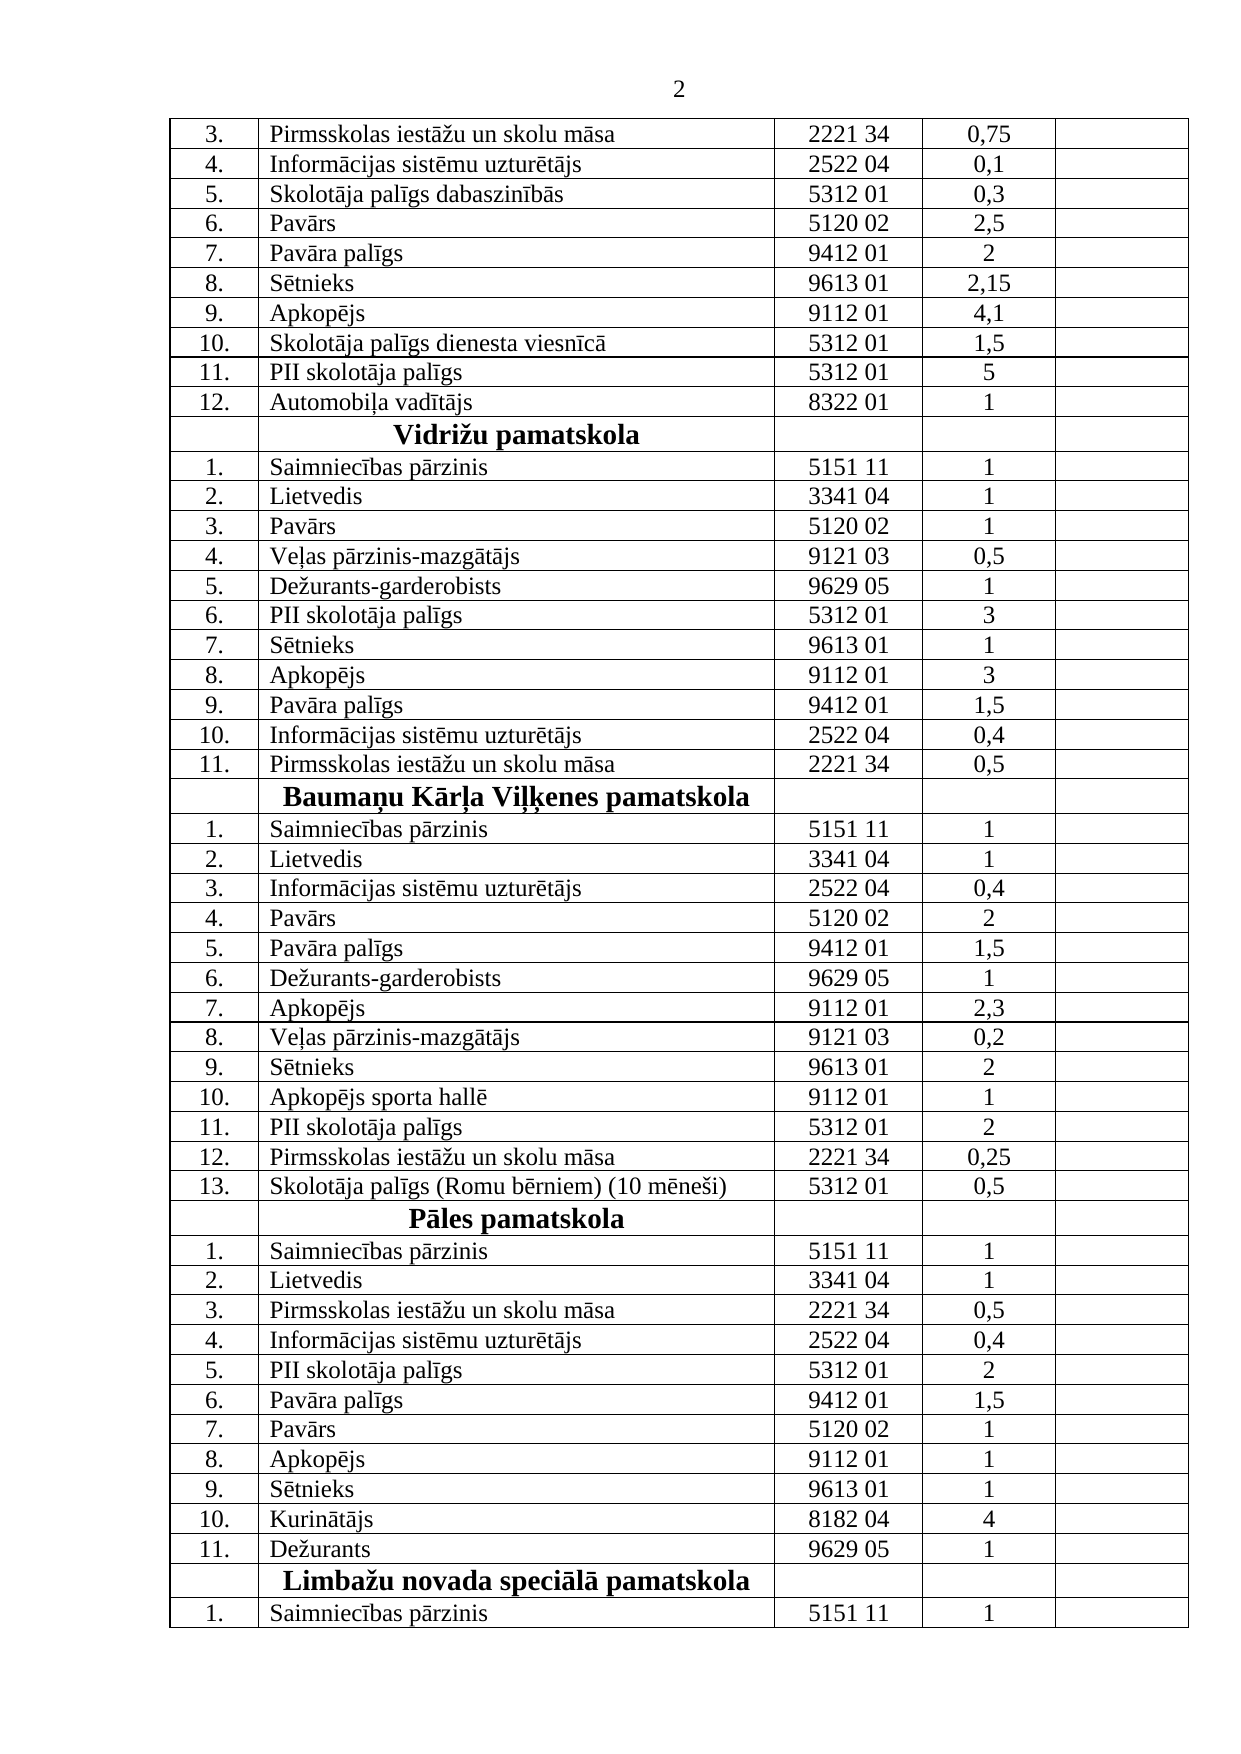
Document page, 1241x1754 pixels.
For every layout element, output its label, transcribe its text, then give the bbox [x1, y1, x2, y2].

table_cell 2221 34 [775, 1142, 922, 1170]
table_cell 2522 04 [775, 874, 922, 902]
table_cell 9112 01 [775, 1444, 922, 1473]
table_cell [1056, 630, 1188, 659]
table_cell 2 [923, 903, 1055, 932]
table_cell 9112 01 [775, 1082, 922, 1111]
table_cell 0,5 [923, 750, 1055, 778]
table_cell 2221 34 [775, 750, 922, 778]
table_cell 0,2 [923, 1023, 1055, 1051]
table_cell [1056, 452, 1188, 480]
table_cell 0,1 [923, 149, 1055, 178]
table_cell Dežurants [259, 1534, 774, 1562]
table_cell [1056, 1142, 1188, 1170]
table_cell 1 [923, 630, 1055, 659]
table_cell 1 [923, 387, 1055, 416]
table_cell 2. [171, 481, 258, 510]
table_cell Pavāra palīgs [259, 238, 774, 267]
table_cell Veļas pārzinis-mazgātājs [259, 541, 774, 570]
table_cell 2. [171, 1266, 258, 1294]
table_cell [171, 1201, 258, 1235]
table_cell [1056, 268, 1188, 297]
table_cell [171, 417, 258, 451]
table_cell [923, 417, 1055, 451]
table_cell 5. [171, 179, 258, 207]
table_cell 0,75 [923, 119, 1055, 148]
table_cell [1056, 779, 1188, 813]
table_cell [1056, 1474, 1188, 1503]
table_cell 6. [171, 209, 258, 237]
table_cell 0,5 [923, 1295, 1055, 1324]
table_cell 9112 01 [775, 660, 922, 689]
table_cell 5312 01 [775, 1355, 922, 1384]
table_cell Apkopējs [259, 1444, 774, 1473]
table_cell 0,25 [923, 1142, 1055, 1170]
table_cell 5151 11 [775, 1236, 922, 1264]
table_cell 9613 01 [775, 630, 922, 659]
table_cell 7. [171, 238, 258, 267]
table_cell 9613 01 [775, 1052, 922, 1081]
table_cell Informācijas sistēmu uzturētājs [259, 1325, 774, 1354]
table_cell 10. [171, 1082, 258, 1111]
table_cell Pavāra palīgs [259, 1385, 774, 1413]
table_cell Limbažu novada speciālā pamatskola [259, 1564, 774, 1597]
table_cell [1056, 387, 1188, 416]
table_cell 5151 11 [775, 1598, 922, 1627]
table_cell [1056, 933, 1188, 962]
table_cell 5151 11 [775, 452, 922, 480]
table_cell 6. [171, 601, 258, 629]
table_cell 13. [171, 1171, 258, 1200]
table_cell 10. [171, 720, 258, 748]
table_cell 1,5 [923, 690, 1055, 719]
table_cell 9121 03 [775, 541, 922, 570]
table_cell [1056, 358, 1188, 386]
table_cell 1,5 [923, 328, 1055, 356]
table_cell 9412 01 [775, 690, 922, 719]
table_cell 9. [171, 1474, 258, 1503]
table_cell [1056, 298, 1188, 327]
table_cell [1056, 238, 1188, 267]
table_cell [1056, 119, 1188, 148]
table_cell 8. [171, 1023, 258, 1051]
table_cell Pāles pamatskola [259, 1201, 774, 1235]
table_cell 5. [171, 571, 258, 599]
table_cell [1056, 511, 1188, 540]
table_cell 8182 04 [775, 1504, 922, 1533]
table_cell Dežurants-garderobists [259, 963, 774, 992]
table_cell 1 [923, 452, 1055, 480]
table_cell [1056, 541, 1188, 570]
table_cell 5120 02 [775, 1415, 922, 1443]
table_cell 3341 04 [775, 844, 922, 872]
table_cell 9629 05 [775, 571, 922, 599]
table_cell 9121 03 [775, 1023, 922, 1051]
table_cell 0,4 [923, 720, 1055, 748]
table_cell 7. [171, 630, 258, 659]
table_cell [1056, 903, 1188, 932]
table_cell [1056, 1295, 1188, 1324]
table_cell 11. [171, 1534, 258, 1562]
table_cell 0,3 [923, 179, 1055, 207]
table_cell [1056, 1504, 1188, 1533]
table_cell 6. [171, 963, 258, 992]
table_cell 9112 01 [775, 993, 922, 1021]
table_cell 5312 01 [775, 179, 922, 207]
table_cell 1,5 [923, 1385, 1055, 1413]
table_cell 2,5 [923, 209, 1055, 237]
table_cell 3 [923, 660, 1055, 689]
table_cell [1056, 1444, 1188, 1473]
table_cell [1056, 750, 1188, 778]
table_cell Lietvedis [259, 844, 774, 872]
table_cell 1 [923, 1534, 1055, 1562]
table_cell 5120 02 [775, 209, 922, 237]
table_cell 5312 01 [775, 328, 922, 356]
table_cell 1. [171, 452, 258, 480]
table_cell Lietvedis [259, 1266, 774, 1294]
table_cell [1056, 328, 1188, 356]
table_cell Apkopējs [259, 660, 774, 689]
table_cell 1. [171, 814, 258, 843]
table_cell 5. [171, 933, 258, 962]
table_cell Apkopējs sporta hallē [259, 1082, 774, 1111]
table_cell 0,4 [923, 874, 1055, 902]
table_cell Pavāra palīgs [259, 690, 774, 719]
table_cell 1 [923, 844, 1055, 872]
table_cell Apkopējs [259, 993, 774, 1021]
table_cell 4,1 [923, 298, 1055, 327]
table_cell 8322 01 [775, 387, 922, 416]
table_cell 0,5 [923, 541, 1055, 570]
table_cell 1 [923, 1415, 1055, 1443]
table_cell 1 [923, 1082, 1055, 1111]
table_cell Pavārs [259, 209, 774, 237]
table_cell Saimniecības pārzinis [259, 452, 774, 480]
table_cell 4. [171, 903, 258, 932]
table_cell [1056, 1023, 1188, 1051]
table_cell [923, 1201, 1055, 1235]
table_cell [1056, 209, 1188, 237]
table_cell [1056, 1415, 1188, 1443]
table_cell 5312 01 [775, 601, 922, 629]
table_cell [923, 1564, 1055, 1597]
table_cell 3. [171, 1295, 258, 1324]
table_cell 5312 01 [775, 1171, 922, 1200]
table_cell 1 [923, 1474, 1055, 1503]
table_cell 1 [923, 1598, 1055, 1627]
table_cell Pirmsskolas iestāžu un skolu māsa [259, 119, 774, 148]
table_cell 2,15 [923, 268, 1055, 297]
table_cell 11. [171, 750, 258, 778]
table_cell 8. [171, 660, 258, 689]
table_cell 1. [171, 1236, 258, 1264]
table_cell [1056, 1598, 1188, 1627]
table_cell 9412 01 [775, 238, 922, 267]
table_cell 2522 04 [775, 720, 922, 748]
table_cell [1056, 1385, 1188, 1413]
table_cell 8. [171, 1444, 258, 1473]
table_cell 5120 02 [775, 511, 922, 540]
table_cell 3. [171, 874, 258, 902]
table_cell [1056, 1082, 1188, 1111]
table_cell 2 [923, 1112, 1055, 1141]
table_cell 4. [171, 149, 258, 178]
table_cell Vidrižu pamatskola [259, 417, 774, 451]
table_cell Saimniecības pārzinis [259, 814, 774, 843]
table_cell [1056, 1564, 1188, 1597]
table_cell 5312 01 [775, 358, 922, 386]
table_cell Kurinātājs [259, 1504, 774, 1533]
table_cell Skolotāja palīgs (Romu bērniem) (10 mēneši) [259, 1171, 774, 1200]
table_cell 6. [171, 1385, 258, 1413]
table_cell [1056, 874, 1188, 902]
table_cell 2. [171, 844, 258, 872]
table_cell Skolotāja palīgs dabaszinībās [259, 179, 774, 207]
table_cell 2522 04 [775, 149, 922, 178]
table_cell [923, 779, 1055, 813]
table_cell Pirmsskolas iestāžu un skolu māsa [259, 1142, 774, 1170]
table_cell 5151 11 [775, 814, 922, 843]
table_cell [1056, 963, 1188, 992]
table_cell [1056, 1171, 1188, 1200]
table_cell 10. [171, 328, 258, 356]
table_cell 4. [171, 541, 258, 570]
table_cell 2 [923, 238, 1055, 267]
table_cell 9. [171, 690, 258, 719]
table_cell 12. [171, 387, 258, 416]
table_cell Baumaņu Kārļa Viļķenes pamatskola [259, 779, 774, 813]
table_cell 11. [171, 358, 258, 386]
table_cell 9. [171, 1052, 258, 1081]
table_cell [1056, 1355, 1188, 1384]
table_cell 3 [923, 601, 1055, 629]
table_cell PII skolotāja palīgs [259, 1112, 774, 1141]
table_cell 1,5 [923, 933, 1055, 962]
table_cell 1 [923, 481, 1055, 510]
table_cell 9112 01 [775, 298, 922, 327]
table_cell 9412 01 [775, 1385, 922, 1413]
table_cell 1 [923, 511, 1055, 540]
table_cell [1056, 179, 1188, 207]
table_cell [1056, 660, 1188, 689]
table_cell [1056, 571, 1188, 599]
table_cell [171, 779, 258, 813]
table_cell 5. [171, 1355, 258, 1384]
table_cell [1056, 1236, 1188, 1264]
table_cell [1056, 844, 1188, 872]
table_cell 2 [923, 1052, 1055, 1081]
table_cell 0,4 [923, 1325, 1055, 1354]
table_cell [171, 1564, 258, 1597]
table_cell PII skolotāja palīgs [259, 358, 774, 386]
table_cell 1 [923, 571, 1055, 599]
table_cell [775, 1564, 922, 1597]
table_cell [1056, 149, 1188, 178]
table_cell 1 [923, 1444, 1055, 1473]
table_cell Informācijas sistēmu uzturētājs [259, 874, 774, 902]
table_cell Sētnieks [259, 268, 774, 297]
table_cell [1056, 1112, 1188, 1141]
table_cell [1056, 417, 1188, 451]
table_cell 2221 34 [775, 1295, 922, 1324]
table_cell Automobiļa vadītājs [259, 387, 774, 416]
table_cell 9629 05 [775, 963, 922, 992]
table_cell [1056, 814, 1188, 843]
table_cell [1056, 601, 1188, 629]
table_cell [1056, 690, 1188, 719]
table_cell 7. [171, 1415, 258, 1443]
table_cell Veļas pārzinis-mazgātājs [259, 1023, 774, 1051]
table_cell 1 [923, 814, 1055, 843]
table_cell 9613 01 [775, 1474, 922, 1503]
table_cell Skolotāja palīgs dienesta viesnīcā [259, 328, 774, 356]
table_cell 4. [171, 1325, 258, 1354]
table_cell [1056, 993, 1188, 1021]
table_cell 4 [923, 1504, 1055, 1533]
table_cell 3341 04 [775, 481, 922, 510]
table_cell 9412 01 [775, 933, 922, 962]
table_cell [1056, 1534, 1188, 1562]
table_cell 12. [171, 1142, 258, 1170]
table_cell 5312 01 [775, 1112, 922, 1141]
table_cell [775, 417, 922, 451]
table_cell Pavārs [259, 1415, 774, 1443]
table_cell 3341 04 [775, 1266, 922, 1294]
table_cell 9613 01 [775, 268, 922, 297]
table_cell Pirmsskolas iestāžu un skolu māsa [259, 1295, 774, 1324]
table_cell 9. [171, 298, 258, 327]
table_cell Pavārs [259, 903, 774, 932]
table_cell 10. [171, 1504, 258, 1533]
table_cell [775, 779, 922, 813]
table_cell 1 [923, 1236, 1055, 1264]
table_cell Saimniecības pārzinis [259, 1236, 774, 1264]
table_cell [1056, 1201, 1188, 1235]
table_cell 11. [171, 1112, 258, 1141]
table_cell [1056, 1052, 1188, 1081]
table_cell Apkopējs [259, 298, 774, 327]
table_cell 5 [923, 358, 1055, 386]
table_cell Dežurants-garderobists [259, 571, 774, 599]
table_cell Saimniecības pārzinis [259, 1598, 774, 1627]
table_cell Sētnieks [259, 630, 774, 659]
table_cell 2 [923, 1355, 1055, 1384]
table_cell [1056, 720, 1188, 748]
table_cell 1 [923, 963, 1055, 992]
table_cell 2522 04 [775, 1325, 922, 1354]
table_cell Informācijas sistēmu uzturētājs [259, 149, 774, 178]
table_cell [1056, 1266, 1188, 1294]
table_cell Lietvedis [259, 481, 774, 510]
table_cell 7. [171, 993, 258, 1021]
table_cell 2,3 [923, 993, 1055, 1021]
table_cell Sētnieks [259, 1474, 774, 1503]
table_cell Informācijas sistēmu uzturētājs [259, 720, 774, 748]
table_cell [1056, 1325, 1188, 1354]
table_cell 9629 05 [775, 1534, 922, 1562]
table_cell 3. [171, 511, 258, 540]
table_cell 5120 02 [775, 903, 922, 932]
table_cell Pirmsskolas iestāžu un skolu māsa [259, 750, 774, 778]
table_cell 1 [923, 1266, 1055, 1294]
table_cell PII skolotāja palīgs [259, 1355, 774, 1384]
table_cell 8. [171, 268, 258, 297]
table_cell [775, 1201, 922, 1235]
table_cell 3. [171, 119, 258, 148]
table_cell 0,5 [923, 1171, 1055, 1200]
table_cell 1. [171, 1598, 258, 1627]
table_cell Sētnieks [259, 1052, 774, 1081]
table_cell Pavārs [259, 511, 774, 540]
table_cell PII skolotāja palīgs [259, 601, 774, 629]
table_cell [1056, 481, 1188, 510]
table_cell 2221 34 [775, 119, 922, 148]
table_cell Pavāra palīgs [259, 933, 774, 962]
